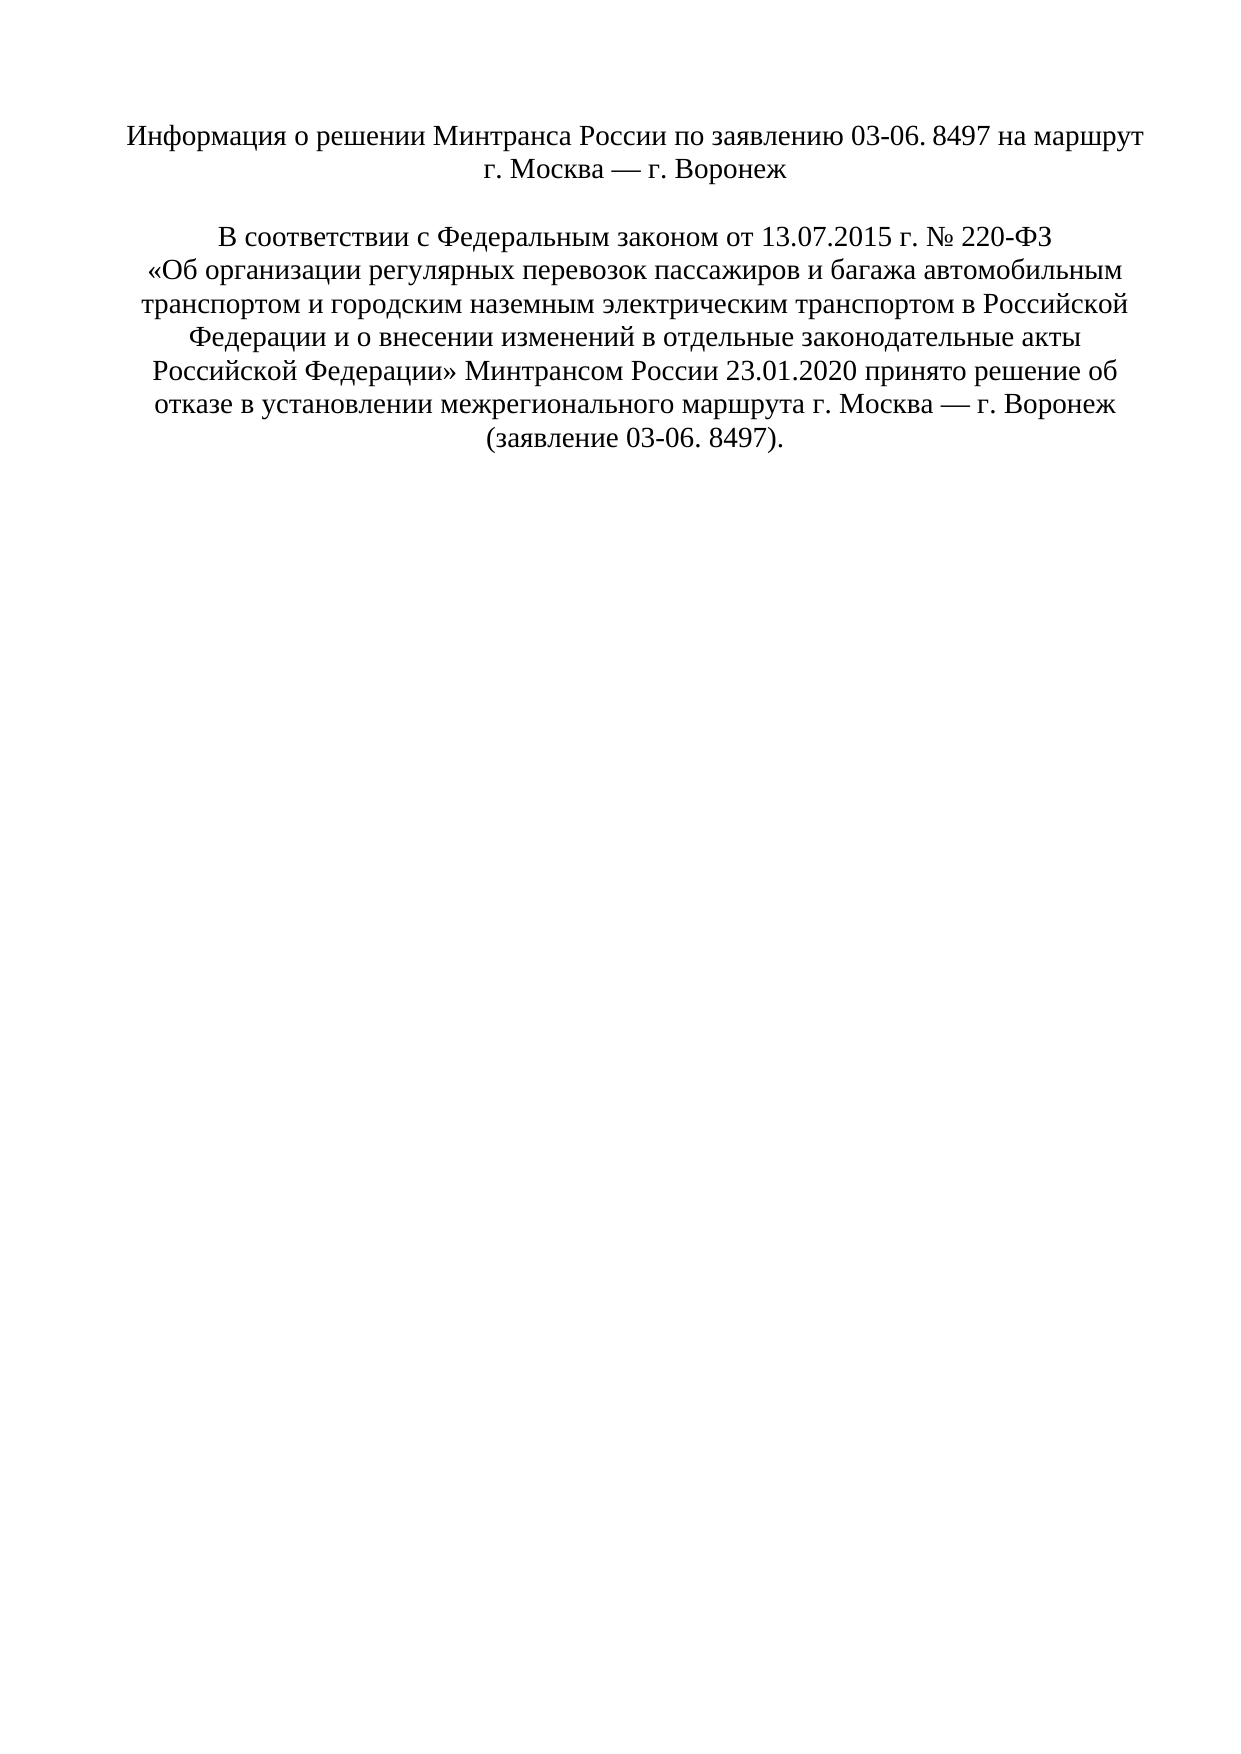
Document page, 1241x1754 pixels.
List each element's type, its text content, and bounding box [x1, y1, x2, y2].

text В соответствии с Федеральным законом от 13.07.2015 г. № 220-ФЗ «Об организации регулярных перевозок пассажиров и багажа автомобильным транспортом и городским наземным электрическим транспортом в Российской Федерации и о внесении изменений в отдельные законодательные акты Российской Федерации» Минтрансом России 23.01.2020 принято решение об отказе в установлении межрегионального маршрута г. Москва — г. Воронеж (заявление 03-06. 8497). [118, 219, 1152, 453]
text Информация о решении Минтранса России по заявлению 03-06. 8497 на маршрут г. Москва — г. Воронеж [118, 118, 1152, 185]
